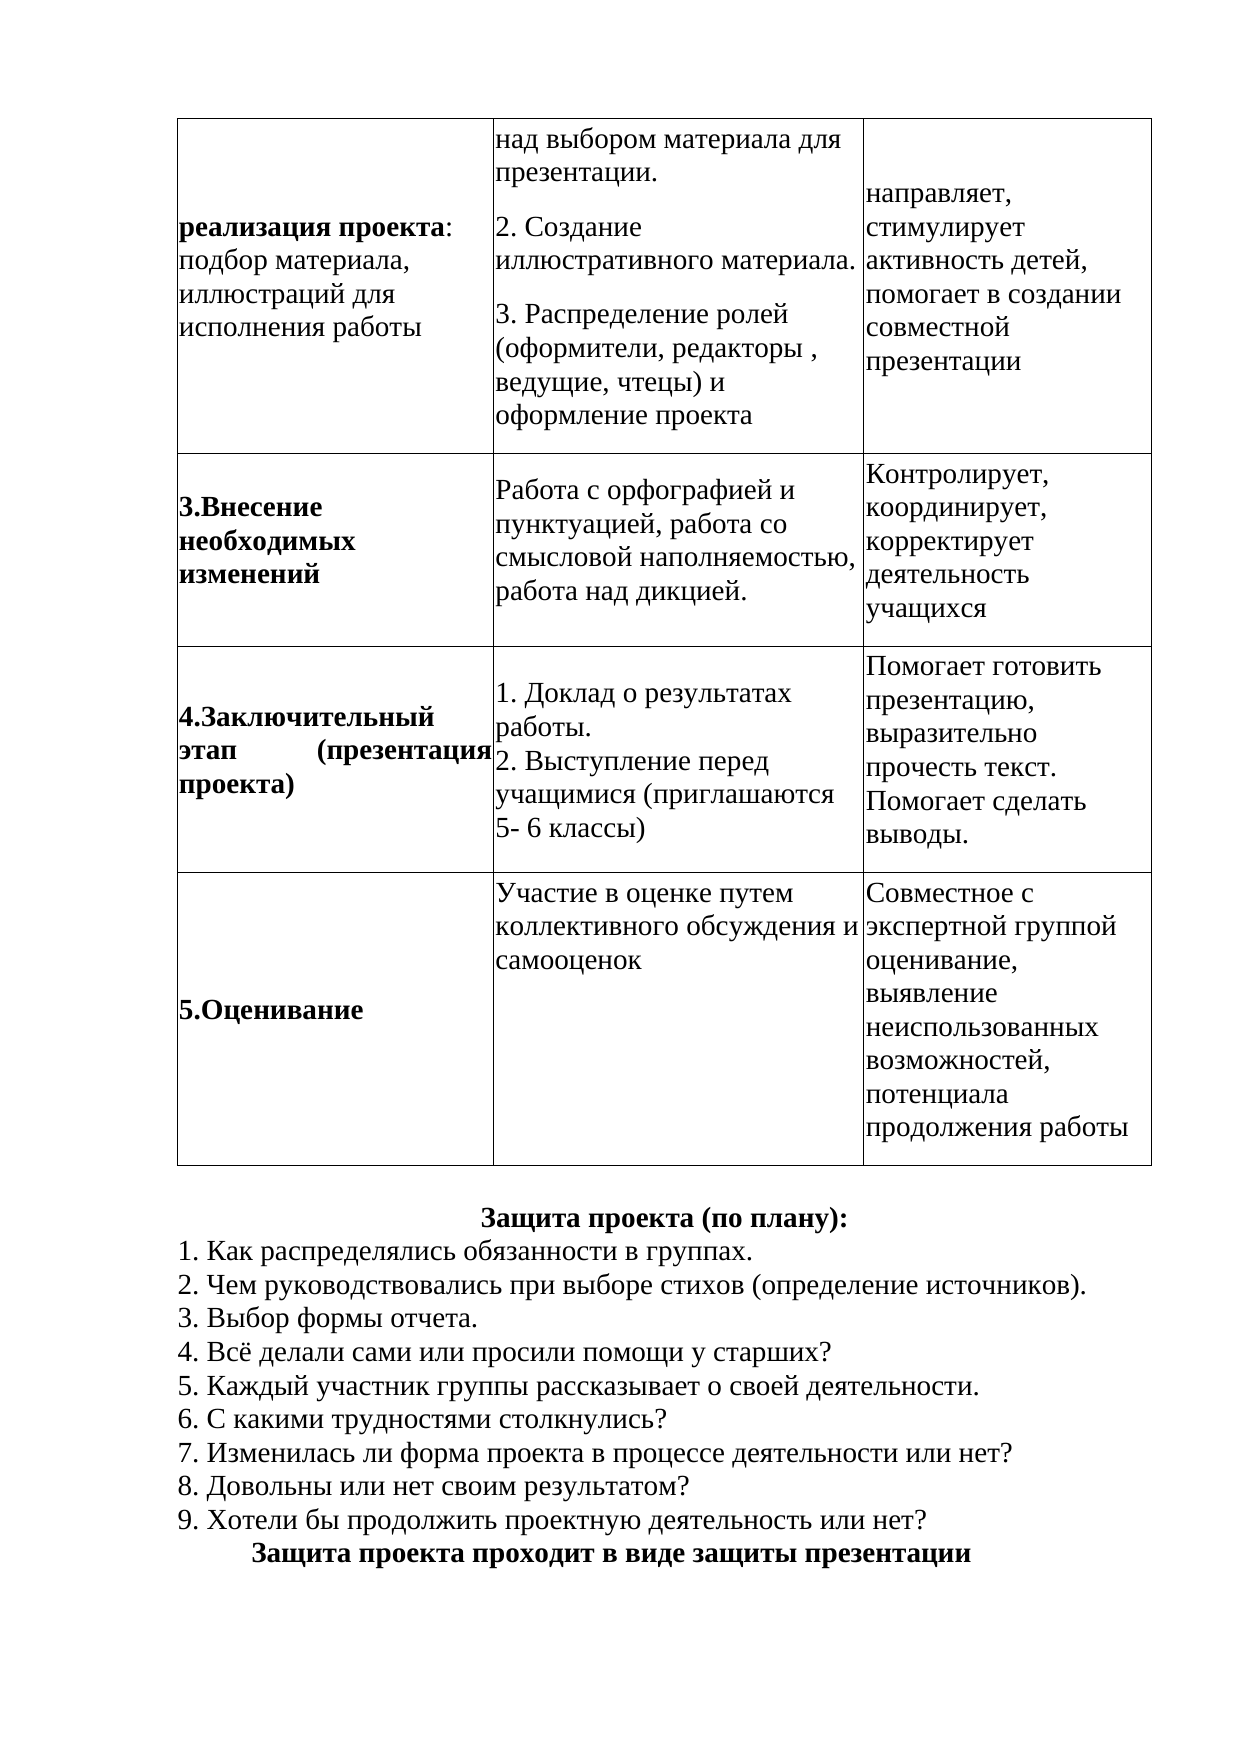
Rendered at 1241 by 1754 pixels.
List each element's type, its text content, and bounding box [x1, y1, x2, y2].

table_cell Работа с орфографией и пунктуацией, работа со смысловой наполняемостью, работа над дикцией. [494, 454, 863, 646]
text Защита проекта проходит в виде защиты презентации [177, 1535, 1152, 1569]
table_cell Совместное с экспертной группой оценивание, выявление неиспользованных возможностей, потенциала продолжения работы [864, 873, 1151, 1165]
text 7. Изменилась ли форма проекта в процессе деятельности или нет? [177, 1435, 1152, 1468]
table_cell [864, 119, 1151, 453]
table_cell 5.Оценивание [178, 873, 493, 1165]
table_cell 4.Заключительный этап (презентация проекта) [178, 647, 493, 872]
text 8. Довольны или нет своим результатом? [177, 1468, 1152, 1502]
table_cell Контролирует, координирует, корректирует деятельность учащихся [864, 454, 1151, 646]
table_cell Помогает готовить презентацию, выразительно прочесть текст. Помогает сделать выводы. [864, 647, 1151, 872]
text 9. Хотели бы продолжить проектную деятельность или нет? [177, 1502, 1152, 1535]
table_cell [494, 119, 863, 453]
text 4. Всё делали сами или просили помощи у старших? [177, 1334, 1152, 1368]
text 1. Как распределялись обязанности в группах. [177, 1233, 1152, 1267]
text 2. Чем руководствовались при выборе стихов (определение источников). [177, 1267, 1152, 1301]
text Защита проекта (по плану): [177, 1200, 1152, 1233]
text 3. Выбор формы отчета. [177, 1301, 1152, 1334]
table_cell Участие в оценке путем коллективного обсуждения и самооценок [494, 873, 863, 1165]
table_cell 3.Внесение необходимых изменений [178, 454, 493, 646]
text 5. Каждый участник группы рассказывает о своей деятельности. [177, 1368, 1152, 1401]
text 6. С какими трудностями столкнулись? [177, 1401, 1152, 1435]
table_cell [178, 119, 493, 453]
table_cell 1. Доклад о результатах работы. 2. Выступление перед учащимися (приглашаются 5- 6 классы) [494, 647, 863, 872]
